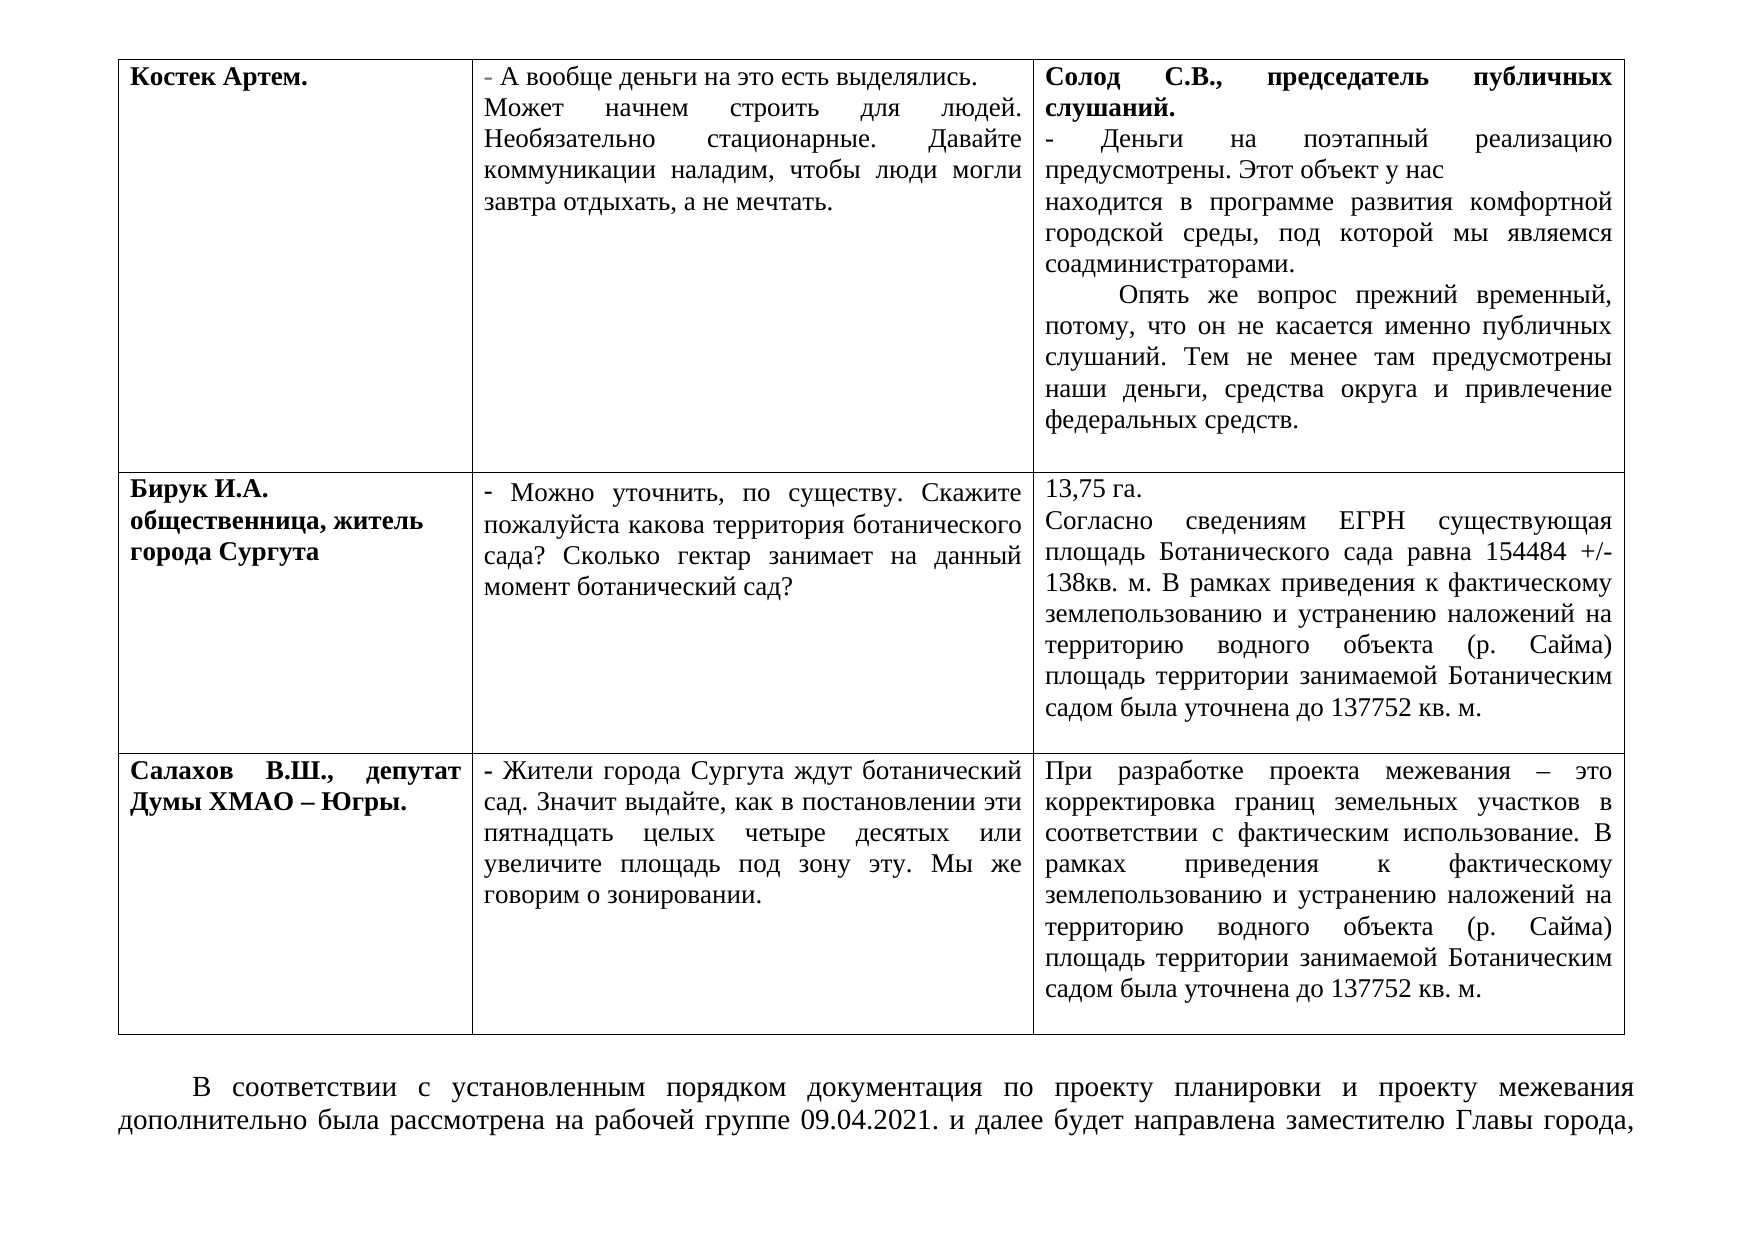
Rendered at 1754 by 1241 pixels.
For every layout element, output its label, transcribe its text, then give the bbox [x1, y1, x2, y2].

table_cell Бирук И.А. общественница, житель города Сургута [119, 473, 472, 753]
table_cell Салахов В.Ш., депутат Думы ХМАО – Югры. [119, 754, 472, 1034]
table_cell При разработке проекта межевания – это корректировка границ земельных участков в соответствии с фактическим использование. В рамках приведения к фактическому землепользованию и устранению наложений на территорию водного объекта (р. Сайма) площадь территории занимаемой Ботаническим садом была уточнена до 137752 кв. м. [1034, 754, 1624, 1034]
table_cell 13,75 га. Согласно сведениям ЕГРН существующая площадь Ботанического сада равна 154484 +/- 138кв. м. В рамках приведения к фактическому землепользованию и устранению наложений на территорию водного объекта (р. Сайма) площадь территории занимаемой Ботаническим садом была уточнена до 137752 кв. м. [1034, 473, 1624, 753]
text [118, 1069, 1636, 1136]
table_cell - А вообще деньги на это есть выделялись. Может начнем строить для людей. Необязательно стационарные. Давайте коммуникации наладим, чтобы люди могли завтра отдыхать, а не мечтать. [473, 60, 1033, 472]
table_cell Солод С.В., председатель публичных слушаний. - Деньги на поэтапный реализацию предусмотрены. Этот объект у нас находится в программе развития комфортной городской среды, под которой мы являемся соадминистраторами. Опять же вопрос прежний временный, потому, что он не касается именно публичных слушаний. Тем не менее там предусмотрены наши деньги, средства округа и привлечение федеральных средств. [1034, 60, 1624, 472]
table_cell - Жители города Сургута ждут ботанический сад. Значит выдайте, как в постановлении эти пятнадцать целых четыре десятых или увеличите площадь под зону эту. Мы же говорим о зонировании. [473, 754, 1033, 1034]
table_cell Костек Артем. [119, 60, 472, 472]
table_cell - Можно уточнить, по существу. Скажите пожалуйста какова территория ботанического сада? Сколько гектар занимает на данный момент ботанический сад? [473, 473, 1033, 753]
